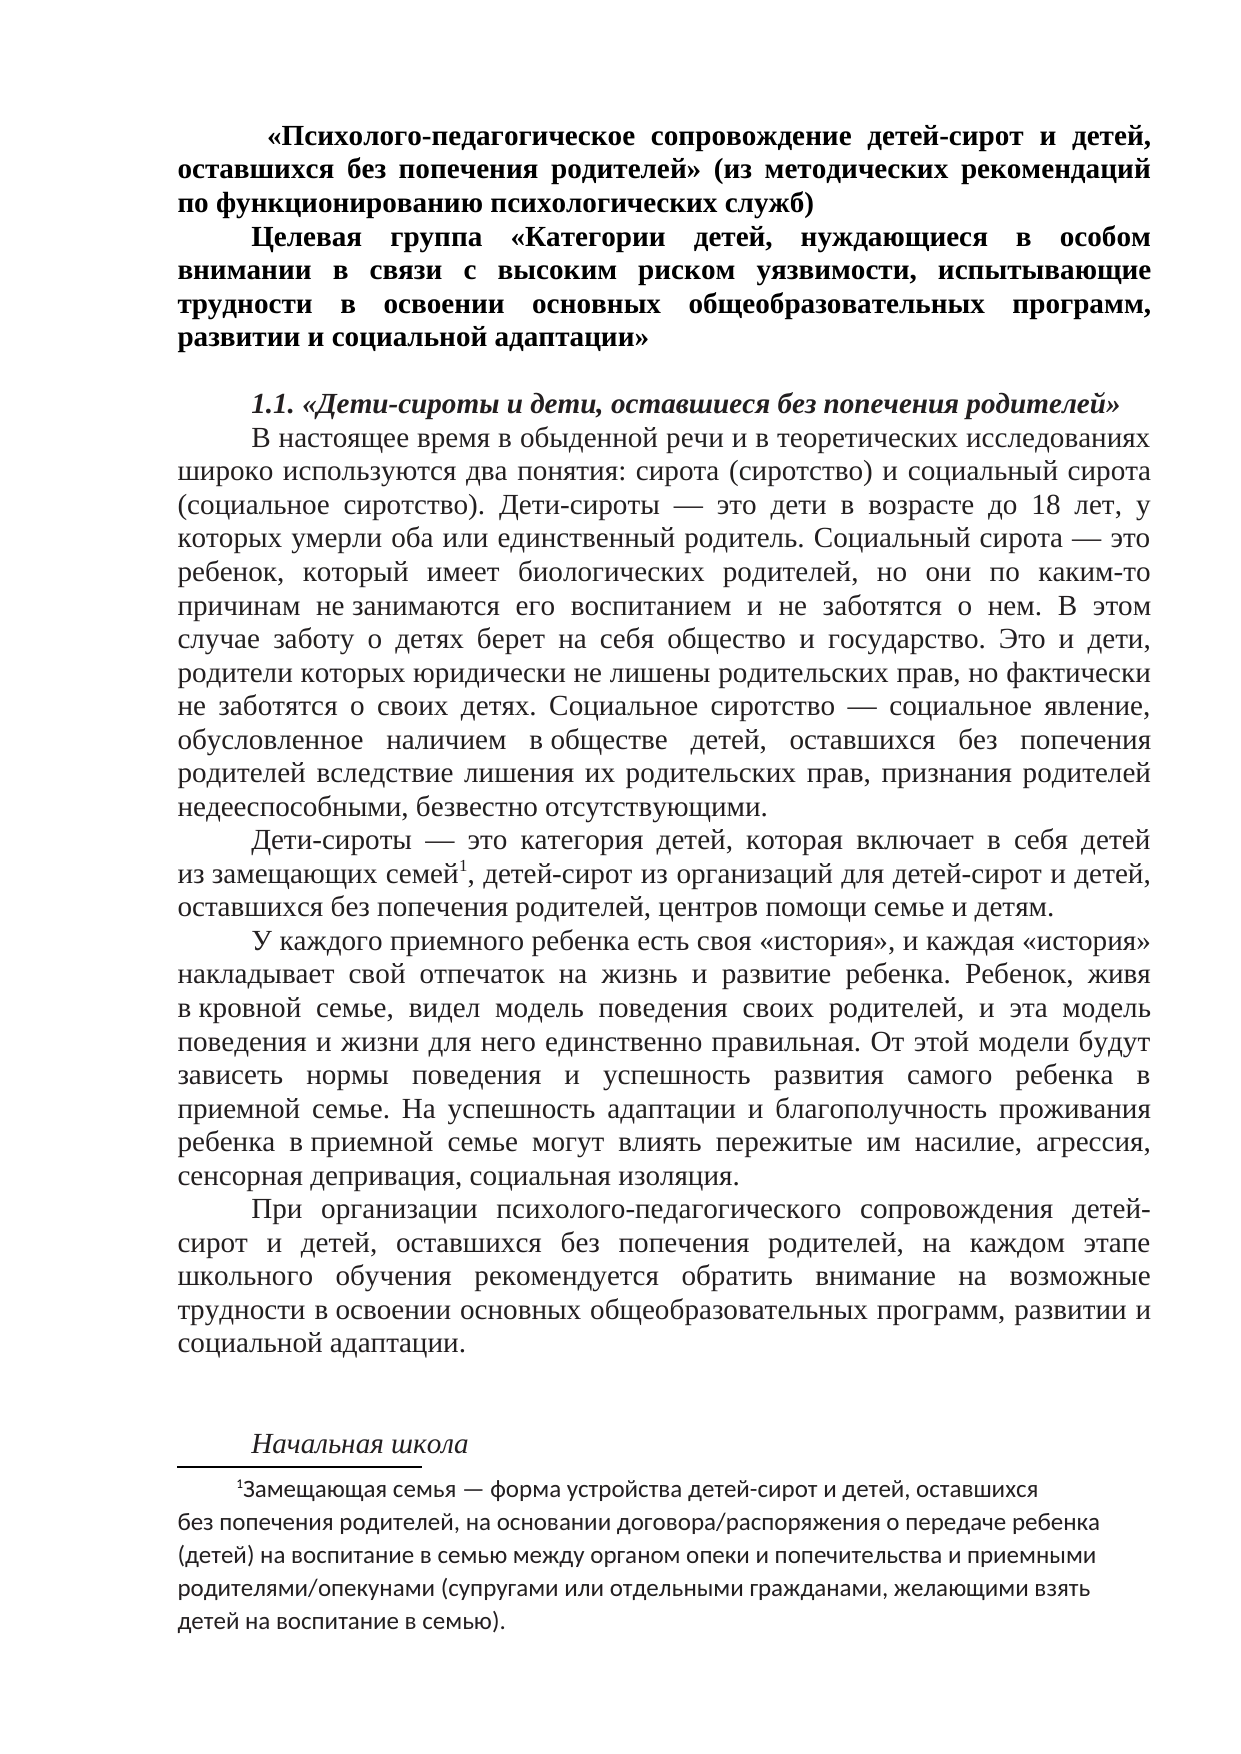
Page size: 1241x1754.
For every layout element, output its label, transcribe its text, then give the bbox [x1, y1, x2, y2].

text 1.1. «Дети-сироты и дети, оставшиеся без попечения родителей» [177, 386, 1152, 420]
text Целевая группа «Категории детей, нуждающиеся в особом внимании в связи с высоким риском уязвимости, испытывающие трудности в освоении основных общеобразовательных программ, развитии и социальной адаптации» [177, 219, 1152, 353]
text Дети-сироты — это категория детей, которая включает в себя детей из замещающих семей, детей-сирот из организаций для детей-сирот и детей, оставшихся без попечения родителей, центров помощи семье и детям. [177, 822, 1152, 923]
text У каждого приемного ребенка есть своя «история», и каждая «история» накладывает свой отпечаток на жизнь и развитие ребенка. Ребенок, живя в кровной семье, видел модель поведения своих родителей, и эта модель поведения и жизни для него единственно правильная. От этой модели будут зависеть нормы поведения и успешность развития самого ребенка в приемной семье. На успешность адаптации и благополучность проживания ребенка в приемной семье могут влиять пережитые им насилие, агрессия, сенсорная депривация, социальная изоляция. [177, 923, 1152, 1191]
text В настоящее время в обыденной речи и в теоретических исследованиях широко используются два понятия: сирота (сиротство) и социальный сирота (социальное сиротство). Дети-сироты — это дети в возрасте до 18 лет, у которых умерли оба или единственный родитель. Социальный сирота — это ребенок, который имеет биологических родителей, но они по каким-то причинам не занимаются его воспитанием и не заботятся о нем. В этом случае заботу о детях берет на себя общество и государство. Это и дети, родители которых юридически не лишены родительских прав, но фактически не заботятся о своих детях. Социальное сиротство — социальное явление, обусловленное наличием в обществе детей, оставшихся без попечения родителей вследствие лишения их родительских прав, признания родителей недееспособными, безвестно отсутствующими. [177, 420, 1152, 822]
text «Психолого-педагогическое сопровождение детей-сирот и детей, оставшихся без попечения родителей» (из методических рекомендаций по функционированию психологических служб) [177, 118, 1152, 219]
text Начальная школа [177, 1426, 1152, 1460]
text При организации психолого-педагогического сопровождения детей-сирот и детей, оставшихся без попечения родителей, на каждом этапе школьного обучения рекомендуется обратить внимание на возможные трудности в освоении основных общеобразовательных программ, развитии и социальной адаптации. [177, 1191, 1152, 1359]
